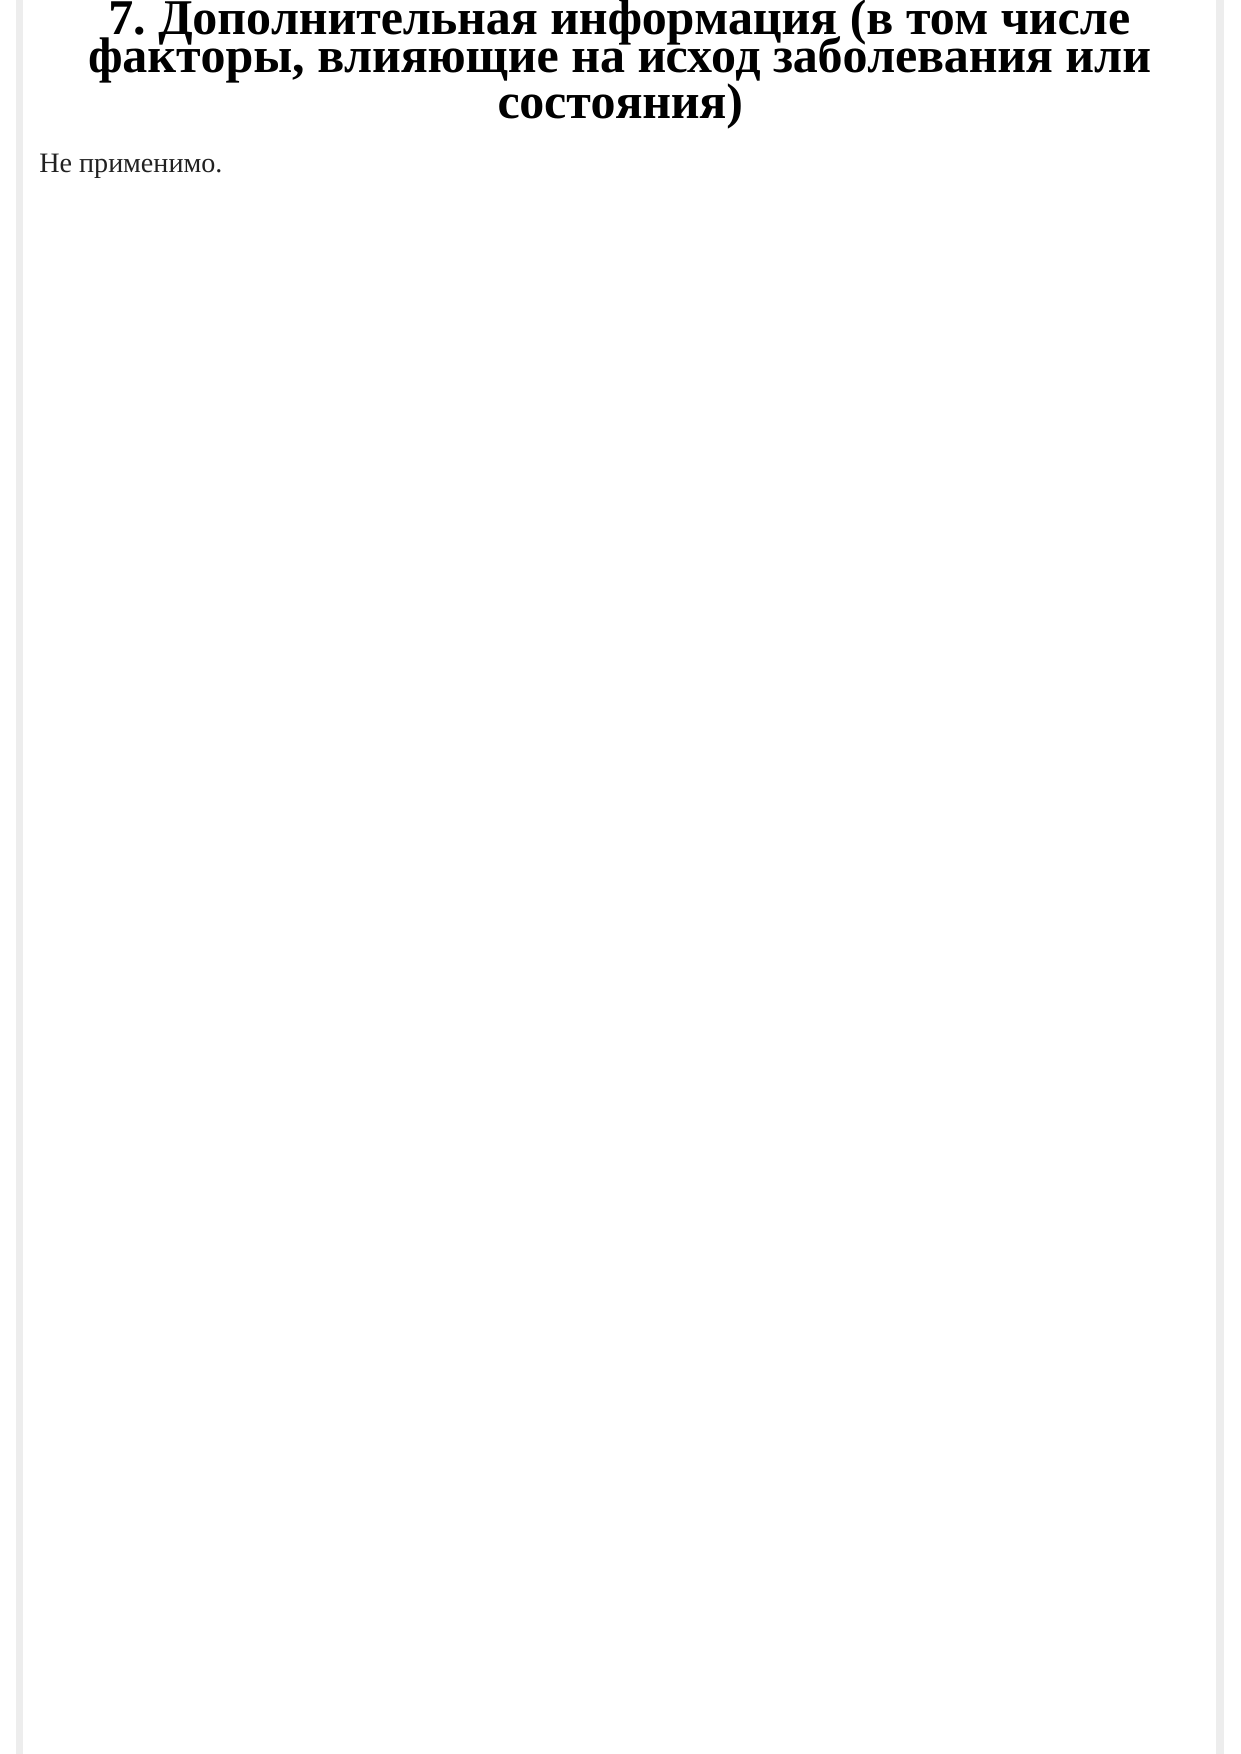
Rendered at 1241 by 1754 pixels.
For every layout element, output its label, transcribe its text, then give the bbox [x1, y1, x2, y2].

text Не применимо. [39, 146, 1236, 178]
text состояния) [466, 83, 775, 127]
subtitle Дополнительная информация (в том числе факторы, влияющие на исход заболевания или [88, 3, 1153, 83]
